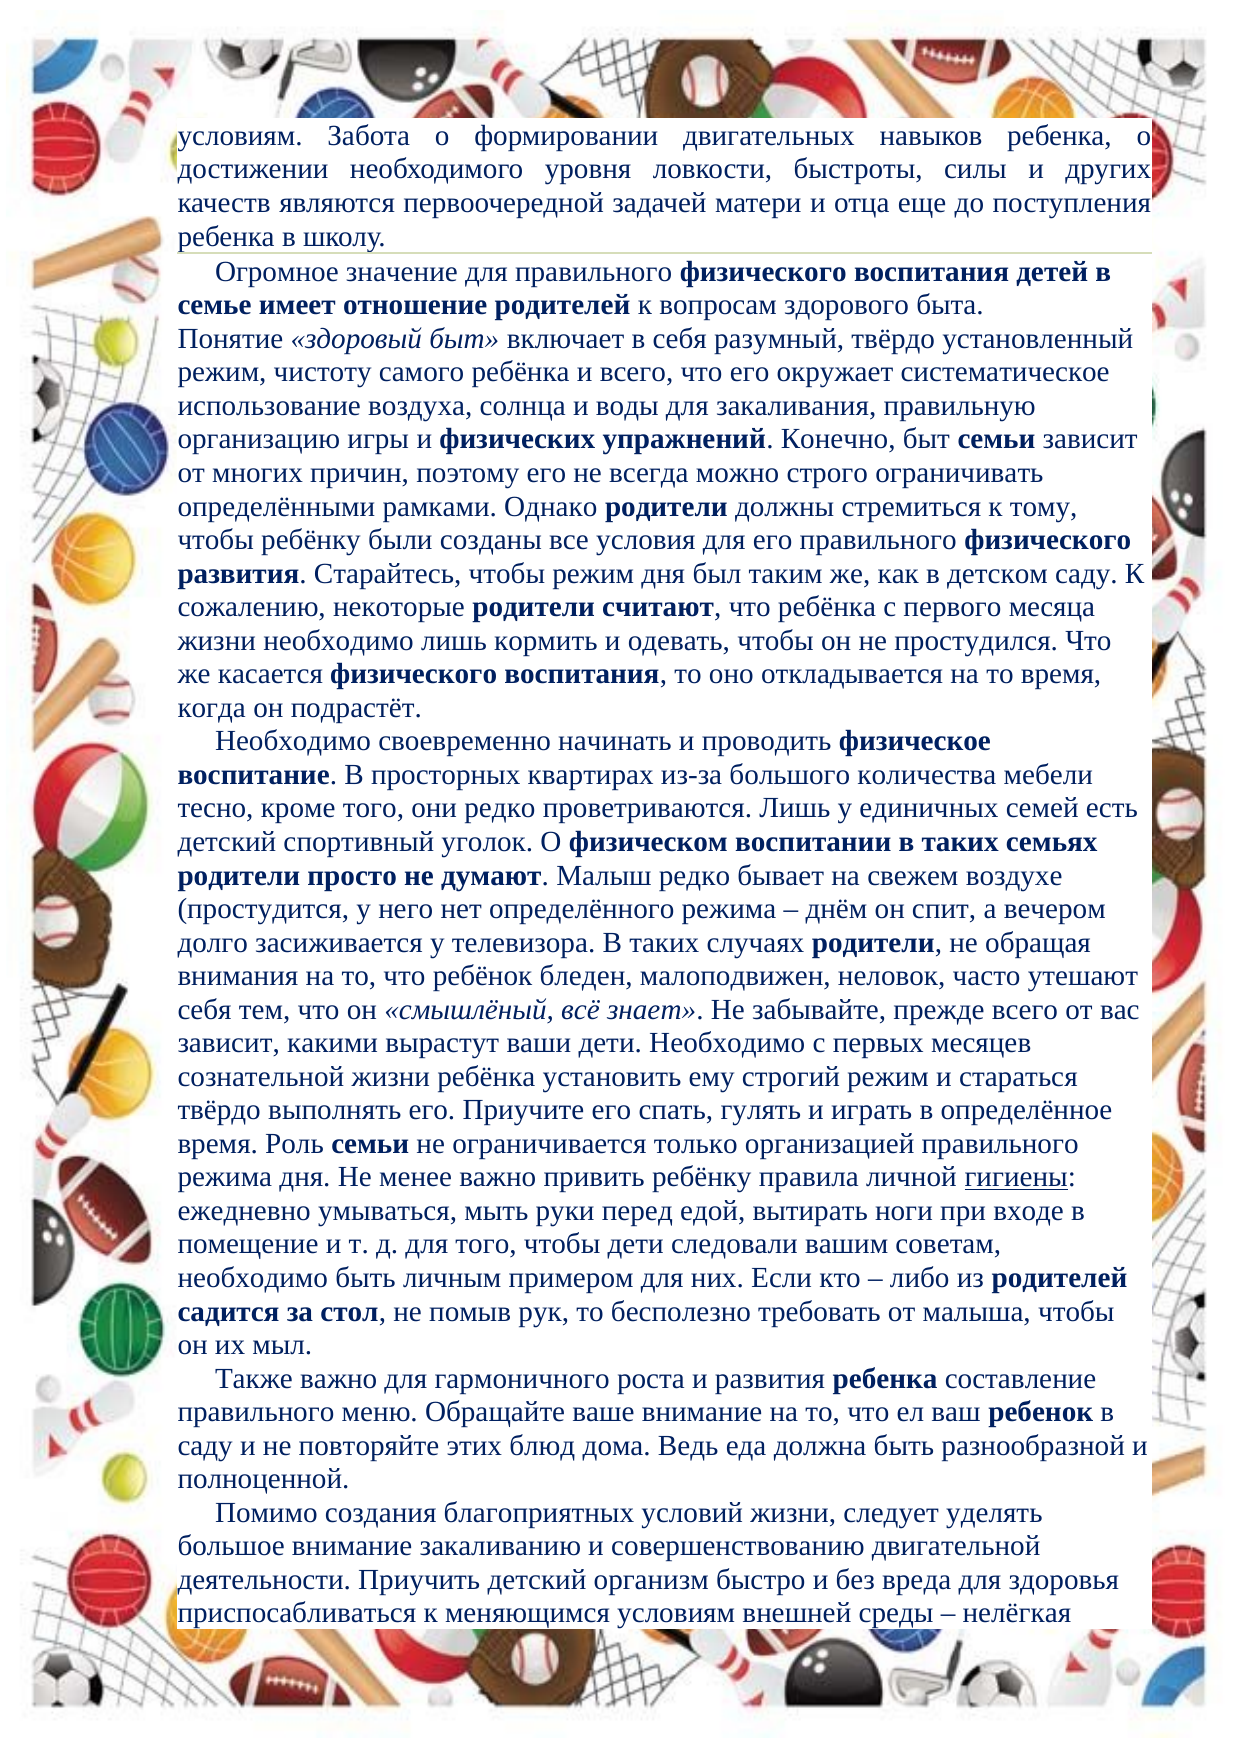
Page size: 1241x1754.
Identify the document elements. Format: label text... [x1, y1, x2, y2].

text Необходимо своевременно начинать и проводить физическое воспитание. В просторных квартирах из-за большого количества мебели тесно, кроме того, они редко проветриваются. Лишь у единичных семей есть детский спортивный уголок. О физическом воспитании в таких семьях родители просто не думают. Малыш редко бывает на свежем воздухе (простудится, у него нет определённого режима – днём он спит, а вечером долго засиживается у телевизора. В таких случаях родители, не обращая внимания на то, что ребёнок бледен, малоподвижен, неловок, часто утешают себя тем, что он «смышлёный, всё знает». Не забывайте, прежде всего от вас зависит, какими вырастут ваши дети. Необходимо с первых месяцев сознательной жизни ребёнка установить ему строгий режим и стараться твёрдо выполнять его. Приучите его спать, гулять и играть в определённое время. Роль семьи не ограничивается только организацией правильного режима дня. Не менее важно привить ребёнку правила личной гигиены: ежедневно умываться, мыть руки перед едой, вытирать ноги при входе в помещение и т. д. для того, чтобы дети следовали вашим советам, необходимо быть личным примером для них. Если кто – либо из родителей садится за стол, не помыв рук, то бесполезно требовать от малыша, чтобы он их мыл. [177, 723, 1152, 1361]
text Также важно для гармоничного роста и развития ребенка составление правильного меню. Обращайте ваше внимание на то, что ел ваш ребенок в саду и не повторяйте этих блюд дома. Ведь еда должна быть разнообразной и полноценной. [177, 1361, 1152, 1495]
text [177, 118, 1152, 252]
text Огромное значение для правильного физического воспитания детей в семье имеет отношение родителей к вопросам здорового быта. Понятие «здоровый быт» включает в себя разумный, твёрдо установленный режим, чистоту самого ребёнка и всего, что его окружает систематическое использование воздуха, солнца и воды для закаливания, правильную организацию игры и физических упражнений. Конечно, быт семьи зависит от многих причин, поэтому его не всегда можно строго ограничивать определёнными рамками. Однако родители должны стремиться к тому, чтобы ребёнку были созданы все условия для его правильного физического развития. Старайтесь, чтобы режим дня был таким же, как в детском саду. К сожалению, некоторые родители считают, что ребёнка с первого месяца жизни необходимо лишь кормить и одевать, чтобы он не простудился. Что же касается физического воспитания, то оно откладывается на то время, когда он подрастёт. [177, 254, 1152, 723]
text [177, 1495, 1152, 1629]
picture [5, 10, 1232, 1738]
